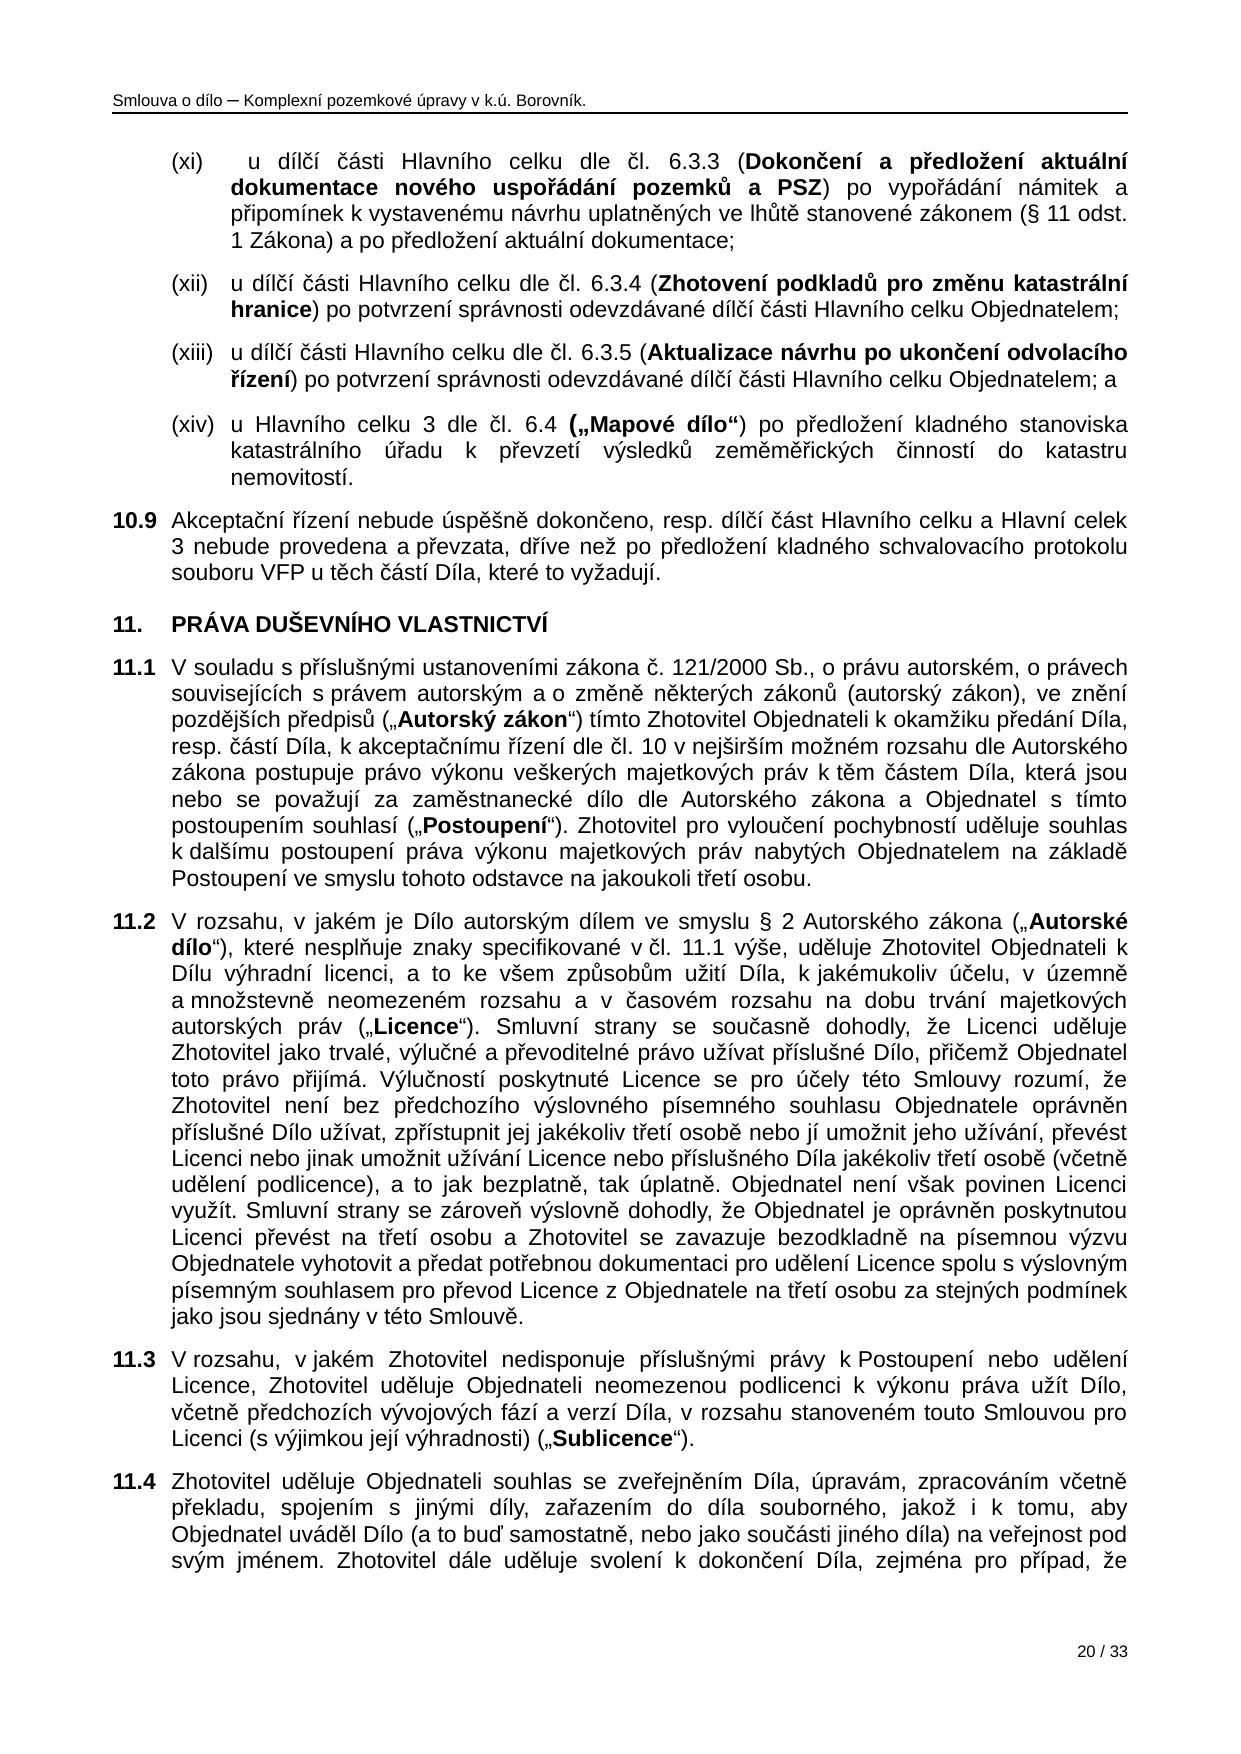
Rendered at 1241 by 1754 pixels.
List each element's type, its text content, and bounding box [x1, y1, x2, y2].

list u dílčí části Hlavního celku dle čl. 6.3.3 (Dokončení a předložení aktuální dokumentace nového uspořádání pozemků a PSZ) po vypořádání námitek a připomínek k vystavenému návrhu uplatněných ve lhůtě stanovené zákonem (§ 11 odst. 1 Zákona) a po předložení aktuální dokumentace; [171, 148, 1128, 253]
list u Hlavního celku 3 dle čl. 6.4 („Mapové dílo“) po předložení kladného stanoviska katastrálního úřadu k převzetí výsledků zeměměřických činností do katastru nemovitostí. [171, 408, 1128, 490]
text V rozsahu, v jakém je Dílo autorským dílem ve smyslu § 2 Autorského zákona („Autorské dílo“), které nesplňuje znaky specifikované v čl. 11.1 výše, uděluje Zhotovitel Objednateli k Dílu výhradní licenci, a to ke všem způsobům užití Díla, k jakémukoliv účelu, v územně a množstevně neomezeném rozsahu a v časovém rozsahu na dobu trvání majetkových autorských práv („Licence“). Smluvní strany se současně dohodly, že Licenci uděluje Zhotovitel jako trvalé, výlučné a převoditelné právo užívat příslušné Dílo, přičemž Objednatel toto právo přijímá. Výlučností poskytnuté Licence se pro účely této Smlouvy rozumí, že Zhotovitel není bez předchozího výslovného písemného souhlasu Objednatele oprávněn příslušné Dílo užívat, zpřístupnit jej jakékoliv třetí osobě nebo jí umožnit jeho užívání, převést Licenci nebo jinak umožnit užívání Licence nebo příslušného Díla jakékoliv třetí osobě (včetně udělení podlicence), a to jak bezplatně, tak úplatně. Objednatel není však povinen Licenci využít. Smluvní strany se zároveň výslovně dohodly, že Objednatel je oprávněn poskytnutou Licenci převést na třetí osobu a Zhotovitel se zavazuje bezodkladně na písemnou výzvu Objednatele vyhotovit a předat potřebnou dokumentaci pro udělení Licence spolu s výslovným písemným souhlasem pro převod Licence z Objednatele na třetí osobu za stejných podmínek jako jsou sjednány v této Smlouvě. [112, 908, 1128, 1329]
list u dílčí části Hlavního celku dle čl. 6.3.4 (Zhotovení podkladů pro změnu katastrální hranice) po potvrzení správnosti odevzdávané dílčí části Hlavního celku Objednatelem; [171, 270, 1128, 322]
text V souladu s příslušnými ustanoveními zákona č. 121/2000 Sb., o právu autorském, o právech souvisejících s právem autorským a o změně některých zákonů (autorský zákon), ve znění pozdějších předpisů („Autorský zákon“) tímto Zhotovitel Objednateli k okamžiku předání Díla, resp. částí Díla, k akceptačnímu řízení dle čl. 10 v nejširším možném rozsahu dle Autorského zákona postupuje právo výkonu veškerých majetkových práv k těm částem Díla, která jsou nebo se považují za zaměstnanecké dílo dle Autorského zákona a Objednatel s tímto postoupením souhlasí („Postoupení“). Zhotovitel pro vyloučení pochybností uděluje souhlas k dalšímu postoupení práva výkonu majetkových práv nabytých Objednatelem na základě Postoupení ve smyslu tohoto odstavce na jakoukoli třetí osobu. [112, 654, 1128, 891]
text Práva duševního vlastnictví [112, 611, 1128, 637]
list u dílčí části Hlavního celku dle čl. 6.3.5 (Aktualizace návrhu po ukončení odvolacího řízení) po potvrzení správnosti odevzdávané dílčí části Hlavního celku Objednatelem; a [171, 339, 1128, 392]
text Akceptační řízení nebude úspěšně dokončeno, resp. dílčí část Hlavního celku a Hlavní celek 3 nebude provedena a převzata, dříve než po předložení kladného schvalovacího protokolu souboru VFP u těch částí Díla, které to vyžadují. [112, 507, 1128, 586]
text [112, 1468, 1128, 1573]
text V rozsahu, v jakém Zhotovitel nedisponuje příslušnými právy k Postoupení nebo udělení Licence, Zhotovitel uděluje Objednateli neomezenou podlicenci k výkonu práva užít Dílo, včetně předchozích vývojových fází a verzí Díla, v rozsahu stanoveném touto Smlouvou pro Licenci (s výjimkou její výhradnosti) („Sublicence“). [112, 1346, 1128, 1451]
